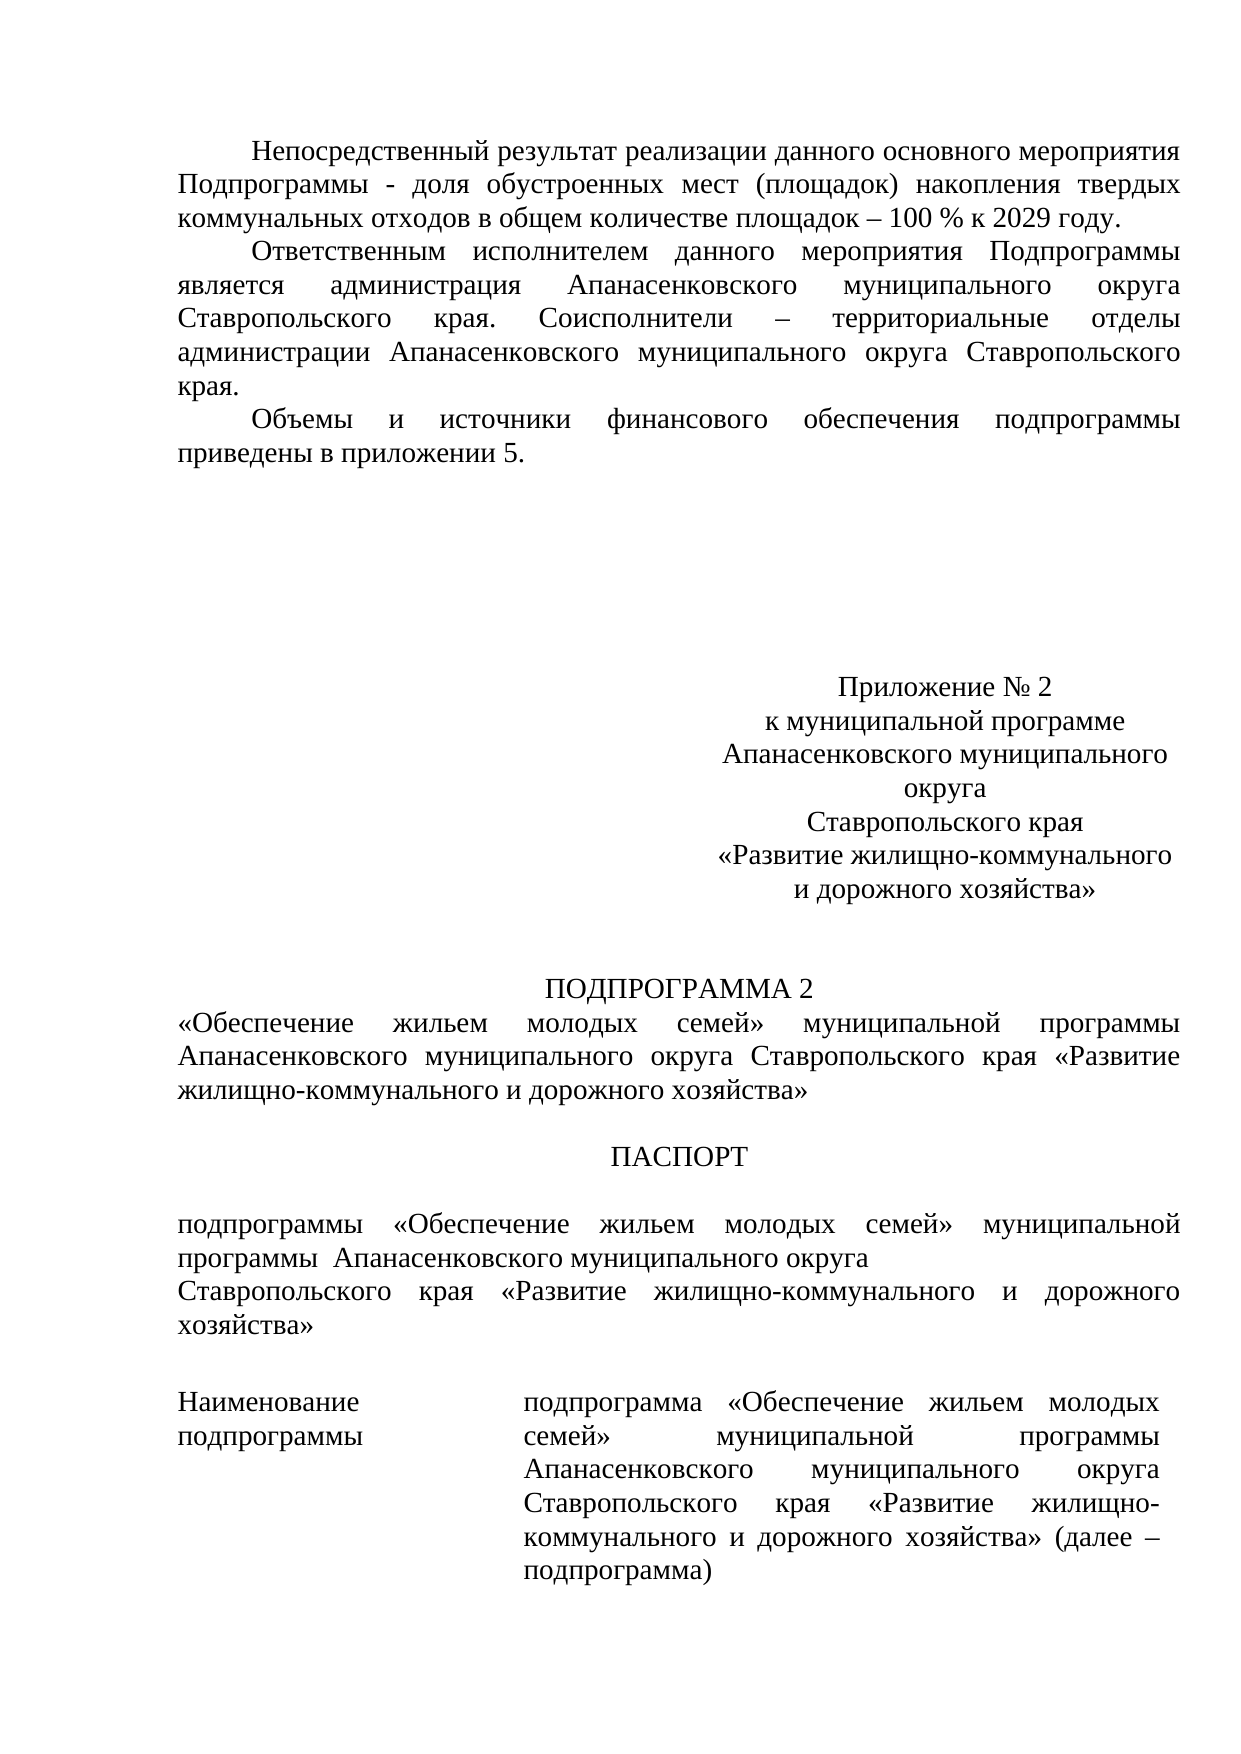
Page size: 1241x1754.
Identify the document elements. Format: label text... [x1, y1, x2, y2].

text Ставропольского края [709, 804, 1181, 837]
text ПОДПРОГРАММА 2 [177, 971, 1181, 1005]
table_header Наименование подпрограммы [171, 1374, 517, 1596]
text «Обеспечение жильем молодых семей» муниципальной программы Апанасенковского муниципального округа Ставропольского края «Развитие жилищно-коммунального и дорожного хозяйства» [177, 1005, 1181, 1106]
text Приложение № 2 [709, 669, 1181, 703]
title подпрограммы «Обеспечение жильем молодых семей» муниципальной программы Апанасенковского муниципального округа [177, 1206, 1181, 1273]
text Объемы и источники финансового обеспечения подпрограммы приведены в приложении 5. [177, 401, 1181, 468]
text Ответственным исполнителем данного мероприятия Подпрограммы является администрация Апанасенковского муниципального округа Ставропольского края. Соисполнители – территориальные отделы администрации Апанасенковского муниципального округа Ставропольского края. [177, 233, 1181, 401]
title ПАСПОРТ [177, 1139, 1181, 1173]
text Непосредственный результат реализации данного основного мероприятия Подпрограммы - доля обустроенных мест (площадок) накопления твердых коммунальных отходов в общем количестве площадок – 100 % к 2029 году. [177, 133, 1181, 233]
text к муниципальной программе Апанасенковского муниципального округа [709, 703, 1181, 804]
text «Развитие жилищно-коммунального и дорожного хозяйства» [709, 837, 1181, 904]
title Ставропольского края «Развитие жилищно-коммунального и дорожного хозяйства» [177, 1273, 1181, 1340]
table_header подпрограмма «Обеспечение жильем молодых семей» муниципальной программы Апанасенковского муниципального округа Ставропольского края «Развитие жилищно-коммунального и дорожного хозяйства» (далее – подпрограмма) [517, 1374, 1167, 1596]
